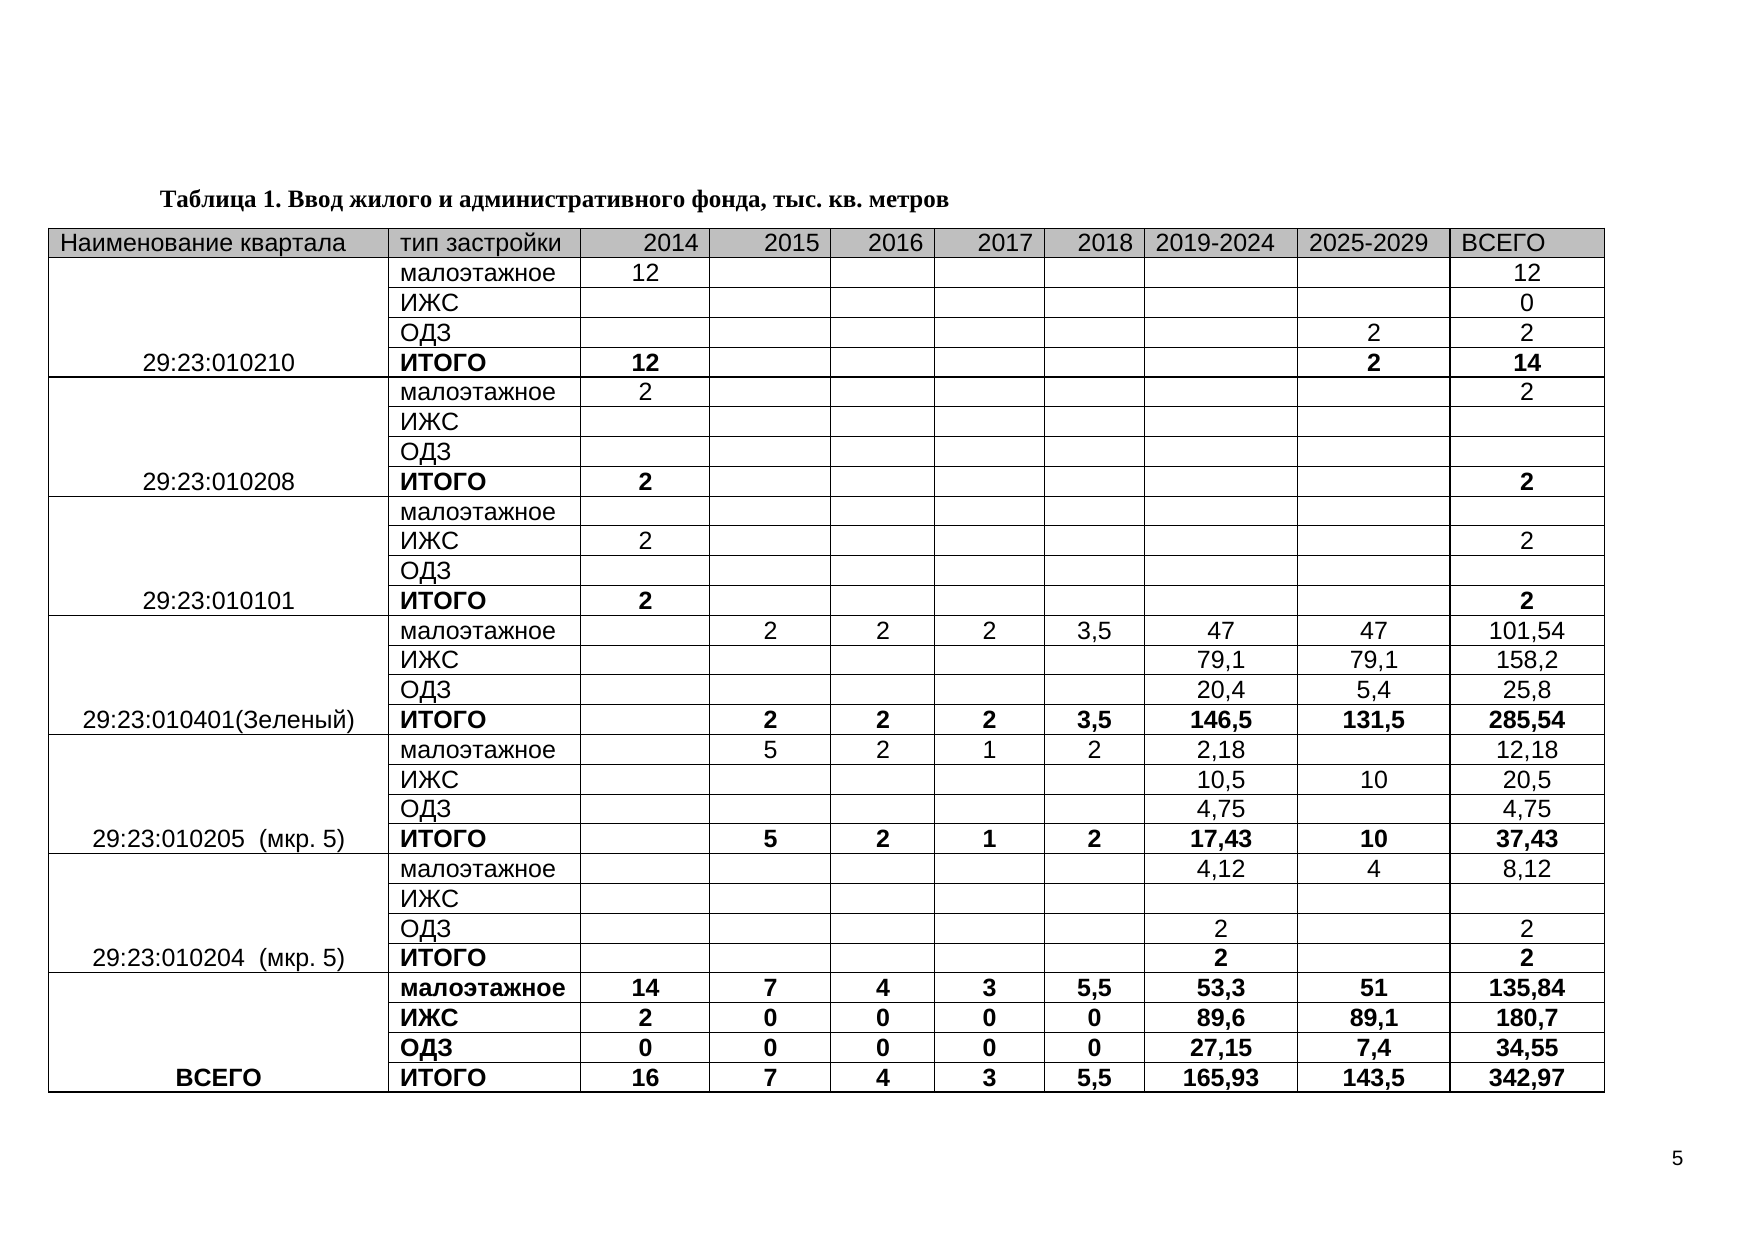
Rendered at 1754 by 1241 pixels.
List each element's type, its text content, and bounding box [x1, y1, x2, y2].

table_cell [831, 854, 934, 883]
table_cell 4,75 [1451, 795, 1604, 823]
table_cell 2 [1451, 318, 1604, 347]
table_cell [935, 586, 1044, 615]
table_cell 27,15 [1145, 1033, 1297, 1062]
table_cell [581, 735, 709, 764]
table_cell [581, 914, 709, 942]
table_cell [1298, 735, 1449, 764]
table_cell 12 [1451, 258, 1604, 287]
table_cell [710, 497, 830, 525]
table_cell 143,5 [1298, 1063, 1449, 1091]
table_cell [1451, 556, 1604, 585]
table_cell [935, 646, 1044, 674]
table_cell ИТОГО [389, 586, 580, 615]
table_cell [831, 407, 934, 436]
table_cell 47 [1145, 616, 1297, 644]
table_cell 3,5 [1045, 705, 1144, 734]
table_cell 79,1 [1298, 646, 1449, 674]
table_cell [1145, 556, 1297, 585]
table_cell 4 [831, 973, 934, 1002]
table_cell малоэтажное [389, 258, 580, 287]
table_cell 2 [581, 526, 709, 555]
table_cell 2 [581, 467, 709, 496]
table_cell 158,2 [1451, 646, 1604, 674]
table_cell 2 [581, 378, 709, 406]
table_cell 2 [1045, 824, 1144, 853]
table_cell 8,12 [1451, 854, 1604, 883]
table_cell 12 [581, 258, 709, 287]
table_header 2019-2024 [1145, 229, 1297, 257]
table_cell ИТОГО [389, 348, 580, 376]
table_cell ИТОГО [389, 705, 580, 734]
table_cell 2 [831, 735, 934, 764]
table_cell 89,1 [1298, 1003, 1449, 1032]
table_cell [935, 288, 1044, 317]
table_cell 0 [710, 1033, 830, 1062]
table_cell [581, 765, 709, 793]
table_cell [1045, 348, 1144, 376]
table_cell [710, 646, 830, 674]
table_cell 2 [1045, 735, 1144, 764]
table_cell 2 [1298, 348, 1449, 376]
table_cell 0 [935, 1003, 1044, 1032]
table_cell [1045, 437, 1144, 466]
table_cell [581, 795, 709, 823]
table_cell [710, 556, 830, 585]
table_cell 4 [1298, 854, 1449, 883]
table_cell ОДЗ [389, 437, 580, 466]
table_cell 146,5 [1145, 705, 1297, 734]
table_cell [710, 348, 830, 376]
table_cell [935, 378, 1044, 406]
table_cell ИЖС [389, 288, 580, 317]
table_cell 29:23:010205 (мкр. 5) [49, 735, 388, 853]
table_cell 29:23:010210 [49, 258, 388, 376]
table_cell [1045, 854, 1144, 883]
table_cell 2 [581, 586, 709, 615]
table_cell 34,55 [1451, 1033, 1604, 1062]
table_header Наименование квартала [49, 229, 388, 257]
table_cell [935, 675, 1044, 704]
table_cell ИЖС [389, 765, 580, 793]
table_header 2015 [710, 229, 830, 257]
table_cell [1451, 884, 1604, 913]
table_cell малоэтажное [389, 735, 580, 764]
table_cell 29:23:010401(Зеленый) [49, 616, 388, 734]
table_cell [1451, 437, 1604, 466]
table_cell [935, 407, 1044, 436]
table_cell [831, 467, 934, 496]
table_cell [1045, 467, 1144, 496]
table_cell 29:23:010101 [49, 497, 388, 615]
table_cell [710, 765, 830, 793]
table_cell [581, 884, 709, 913]
table_cell 4,75 [1145, 795, 1297, 823]
table_header 2025-2029 [1298, 229, 1449, 257]
table_cell [1298, 437, 1449, 466]
table_cell [831, 646, 934, 674]
table_cell ИТОГО [389, 1063, 580, 1091]
table_cell 135,84 [1451, 973, 1604, 1002]
table_cell 10,5 [1145, 765, 1297, 793]
table_cell [1045, 884, 1144, 913]
table_cell [1298, 497, 1449, 525]
table_cell 1 [935, 824, 1044, 853]
table_cell 2 [935, 705, 1044, 734]
table_header 2018 [1045, 229, 1144, 257]
table_cell [1045, 318, 1144, 347]
table_cell малоэтажное [389, 854, 580, 883]
table_cell 10 [1298, 765, 1449, 793]
table_cell [1298, 288, 1449, 317]
table_cell 37,43 [1451, 824, 1604, 853]
table_cell 2 [1451, 944, 1604, 972]
table_cell [581, 497, 709, 525]
table_cell 5,4 [1298, 675, 1449, 704]
table_cell [1145, 288, 1297, 317]
table_cell [1045, 497, 1144, 525]
table_cell [831, 944, 934, 972]
table_cell [1045, 288, 1144, 317]
table_cell [1451, 407, 1604, 436]
table_cell ОДЗ [389, 675, 580, 704]
table_cell [935, 526, 1044, 555]
table_header тип застройки [389, 229, 580, 257]
table_cell 0 [831, 1033, 934, 1062]
table_cell [935, 318, 1044, 347]
table_cell 7 [710, 973, 830, 1002]
table_cell 53,3 [1145, 973, 1297, 1002]
table_cell [831, 795, 934, 823]
table_cell 2 [710, 705, 830, 734]
table_cell [1298, 378, 1449, 406]
table_cell [1045, 765, 1144, 793]
table_cell [1298, 884, 1449, 913]
table_cell [1298, 467, 1449, 496]
table_cell 285,54 [1451, 705, 1604, 734]
table_cell [935, 556, 1044, 585]
table_cell [710, 884, 830, 913]
table_cell 2 [710, 616, 830, 644]
table_cell [831, 288, 934, 317]
table_cell ОДЗ [389, 556, 580, 585]
table_cell [710, 795, 830, 823]
table_cell [710, 586, 830, 615]
table_cell 17,43 [1145, 824, 1297, 853]
table_cell [831, 586, 934, 615]
table_cell [710, 258, 830, 287]
table_cell [831, 437, 934, 466]
table_cell 0 [1045, 1003, 1144, 1032]
table_cell [1298, 795, 1449, 823]
table_cell [581, 705, 709, 734]
table_cell [1298, 586, 1449, 615]
table_cell 4 [831, 1063, 934, 1091]
table_header 2014 [581, 229, 709, 257]
table_cell 0 [581, 1033, 709, 1062]
table_cell [1145, 348, 1297, 376]
table_cell 1 [935, 735, 1044, 764]
table_cell [581, 288, 709, 317]
table_cell 2,18 [1145, 735, 1297, 764]
table_cell [1145, 318, 1297, 347]
table_cell [935, 258, 1044, 287]
table_cell 14 [581, 973, 709, 1002]
table_cell [831, 526, 934, 555]
table_cell [831, 884, 934, 913]
table_cell 3 [935, 973, 1044, 1002]
table_cell 5,5 [1045, 973, 1144, 1002]
table_cell 165,93 [1145, 1063, 1297, 1091]
table_cell 2 [831, 705, 934, 734]
table_cell [1145, 526, 1297, 555]
table_cell [1045, 914, 1144, 942]
table_cell 10 [1298, 824, 1449, 853]
table_cell [831, 378, 934, 406]
table_cell [1298, 407, 1449, 436]
table_cell [935, 497, 1044, 525]
table_header ВСЕГО [1451, 229, 1604, 257]
table_cell ОДЗ [389, 1033, 580, 1062]
table_cell 20,4 [1145, 675, 1297, 704]
table_cell [710, 914, 830, 942]
table_cell [1045, 795, 1144, 823]
table_cell 47 [1298, 616, 1449, 644]
table_cell [1045, 258, 1144, 287]
table_cell 2 [1145, 944, 1297, 972]
table_cell [1145, 407, 1297, 436]
table_cell [935, 884, 1044, 913]
table_cell 3,5 [1045, 616, 1144, 644]
table_cell [1045, 944, 1144, 972]
table_cell [581, 824, 709, 853]
table_cell малоэтажное [389, 497, 580, 525]
table_cell [710, 407, 830, 436]
table_cell 5,5 [1045, 1063, 1144, 1091]
table_cell [581, 675, 709, 704]
table_cell ИЖС [389, 884, 580, 913]
table_cell 101,54 [1451, 616, 1604, 644]
table_cell [1045, 378, 1144, 406]
table_cell [710, 318, 830, 347]
table_cell ОДЗ [389, 914, 580, 942]
table_cell [1045, 526, 1144, 555]
table_cell [831, 497, 934, 525]
table_cell малоэтажное [389, 616, 580, 644]
table_cell 20,5 [1451, 765, 1604, 793]
table_cell [581, 318, 709, 347]
table_cell [710, 854, 830, 883]
table_cell 0 [831, 1003, 934, 1032]
table_cell [1045, 646, 1144, 674]
table_cell 7 [710, 1063, 830, 1091]
table_cell [1451, 497, 1604, 525]
table_cell ИЖС [389, 526, 580, 555]
table_cell 2 [1451, 526, 1604, 555]
table_cell [1145, 437, 1297, 466]
table_cell 5 [710, 735, 830, 764]
table_cell [935, 914, 1044, 942]
table_cell 2 [1451, 586, 1604, 615]
table_cell [1298, 556, 1449, 585]
table_cell ОДЗ [389, 795, 580, 823]
table_cell [1045, 675, 1144, 704]
table_cell 7,4 [1298, 1033, 1449, 1062]
table_cell 2 [1145, 914, 1297, 942]
table_cell 0 [710, 1003, 830, 1032]
table_cell [710, 944, 830, 972]
table_cell ИТОГО [389, 467, 580, 496]
table_cell [831, 258, 934, 287]
table_cell 89,6 [1145, 1003, 1297, 1032]
table_cell [831, 675, 934, 704]
table_cell 5 [710, 824, 830, 853]
table_cell [831, 556, 934, 585]
table_cell [581, 646, 709, 674]
table_cell [1145, 378, 1297, 406]
table_cell 131,5 [1298, 705, 1449, 734]
table_cell [935, 348, 1044, 376]
table_cell [935, 765, 1044, 793]
table_cell 14 [1451, 348, 1604, 376]
table_cell 51 [1298, 973, 1449, 1002]
table_cell ИТОГО [389, 944, 580, 972]
table_cell [710, 378, 830, 406]
table_cell ОДЗ [389, 318, 580, 347]
table_cell 3 [935, 1063, 1044, 1091]
table_cell [1145, 586, 1297, 615]
table_cell 2 [581, 1003, 709, 1032]
table_cell [710, 675, 830, 704]
table_cell [1145, 258, 1297, 287]
table_cell 2 [1451, 914, 1604, 942]
table_cell [1298, 944, 1449, 972]
table_cell [1298, 914, 1449, 942]
table_cell [831, 914, 934, 942]
table_cell [1045, 556, 1144, 585]
table_cell [1145, 467, 1297, 496]
table_cell 2 [1451, 467, 1604, 496]
table_cell малоэтажное [389, 973, 580, 1002]
table_cell 180,7 [1451, 1003, 1604, 1032]
table_cell [581, 854, 709, 883]
table_cell 16 [581, 1063, 709, 1091]
table_cell [710, 437, 830, 466]
table_cell [831, 318, 934, 347]
table_cell [1145, 884, 1297, 913]
table_cell ВСЕГО [49, 973, 388, 1091]
table_cell ИТОГО [389, 824, 580, 853]
table_cell [935, 854, 1044, 883]
table_cell [831, 348, 934, 376]
table_cell [1045, 586, 1144, 615]
table_cell [1298, 258, 1449, 287]
text Таблица 1. Ввод жилого и административного фонда, тыс. кв. метров [71, 184, 1683, 213]
table_cell [581, 944, 709, 972]
table_cell 29:23:010208 [49, 378, 388, 496]
table_cell 2 [935, 616, 1044, 644]
table_cell [710, 288, 830, 317]
table_header 2017 [935, 229, 1044, 257]
table_cell 25,8 [1451, 675, 1604, 704]
table_cell 12,18 [1451, 735, 1604, 764]
table_cell [710, 467, 830, 496]
table_cell 342,97 [1451, 1063, 1604, 1091]
table_cell [1045, 407, 1144, 436]
table_cell ИЖС [389, 1003, 580, 1032]
table_cell 0 [1451, 288, 1604, 317]
table_cell [581, 616, 709, 644]
table_cell [935, 437, 1044, 466]
table_cell [581, 407, 709, 436]
table_cell [935, 944, 1044, 972]
table_cell [581, 556, 709, 585]
table_cell 29:23:010204 (мкр. 5) [49, 854, 388, 972]
table_cell [710, 526, 830, 555]
table_cell 79,1 [1145, 646, 1297, 674]
table_cell 2 [831, 616, 934, 644]
table_cell [831, 765, 934, 793]
table_cell [935, 467, 1044, 496]
table_cell [1145, 497, 1297, 525]
table_cell [581, 437, 709, 466]
table_cell 12 [581, 348, 709, 376]
table_cell 2 [1298, 318, 1449, 347]
table_cell малоэтажное [389, 378, 580, 406]
table_cell 0 [935, 1033, 1044, 1062]
table_cell 4,12 [1145, 854, 1297, 883]
table_cell 2 [1451, 378, 1604, 406]
table_cell ИЖС [389, 407, 580, 436]
table_cell 0 [1045, 1033, 1144, 1062]
table_cell [935, 795, 1044, 823]
table_header 2016 [831, 229, 934, 257]
table_cell [1298, 526, 1449, 555]
table_cell ИЖС [389, 646, 580, 674]
table_cell 2 [831, 824, 934, 853]
